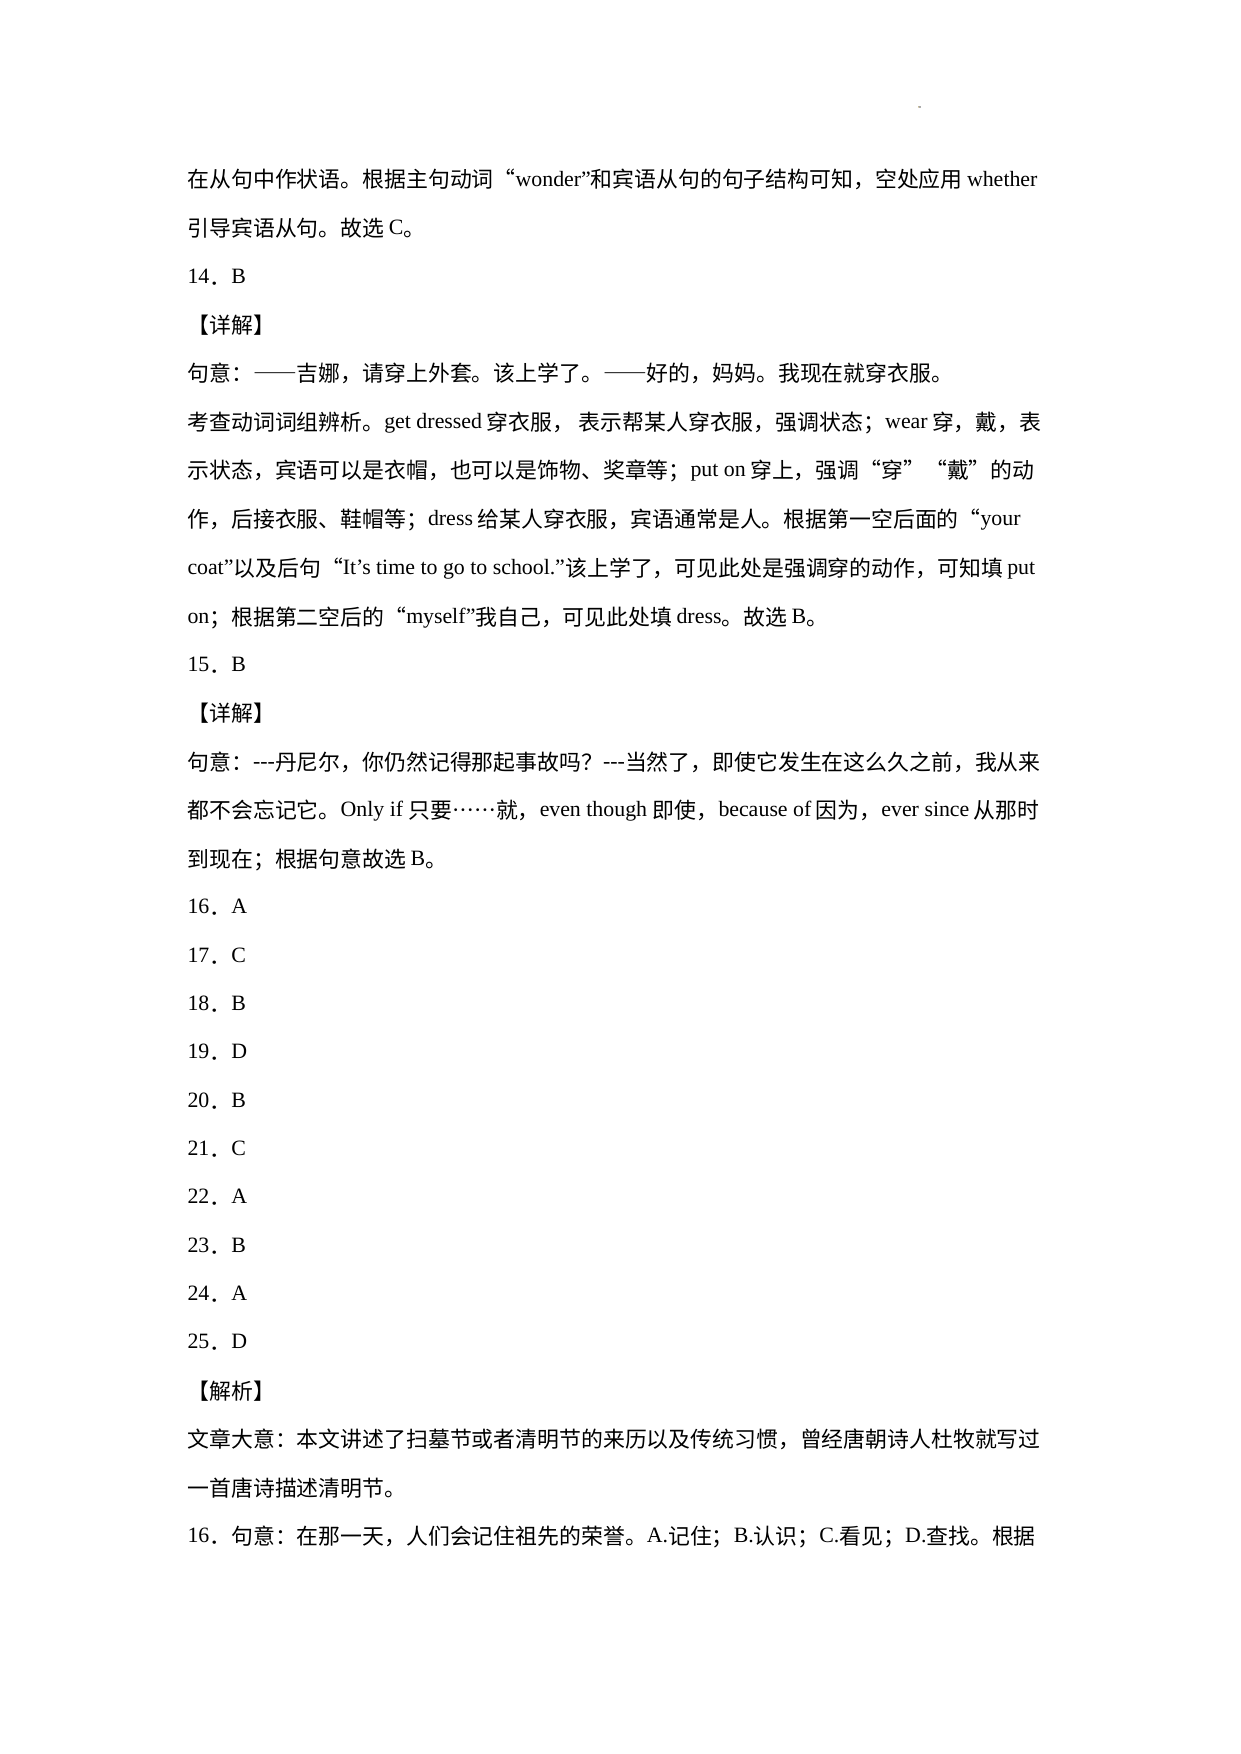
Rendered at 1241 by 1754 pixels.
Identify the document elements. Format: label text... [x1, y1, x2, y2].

text 19．D [187, 1035, 1053, 1067]
text 【解析】 [187, 1373, 1053, 1406]
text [187, 1519, 1053, 1551]
text 20．B [187, 1083, 1053, 1116]
text 【详解】 [187, 696, 1053, 728]
text 18．B [187, 987, 1053, 1019]
text 15．B [187, 647, 1053, 680]
text 25．D [187, 1325, 1053, 1357]
text 【详解】 [187, 307, 1053, 340]
text 21．C [187, 1132, 1053, 1164]
text 句意：——吉娜，请穿上外套。该上学了。——好的，妈妈。我现在就穿衣服。 [187, 356, 1053, 388]
text 24．A [187, 1277, 1053, 1309]
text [187, 162, 1053, 243]
text 16．A [187, 890, 1053, 922]
text 22．A [187, 1180, 1053, 1212]
text 17．C [187, 938, 1053, 971]
text 考查动词词组辨析。get dressed穿衣服， 表示帮某人穿衣服，强调状态；wear穿，戴，表示状态，宾语可以是衣帽，也可以是饰物、奖章等；put on穿上，强调“穿”“戴”的动作，后接衣服、鞋帽等；dress给某人穿衣服，宾语通常是人。根据第一空后面的“your coat”以及后句“It’s time to go to school.”该上学了，可见此处是强调穿的动作，可知填put on；根据第二空后的“myself”我自己，可见此处填dress。故选B。 [187, 404, 1053, 632]
text 文章大意：本文讲述了扫墓节或者清明节的来历以及传统习惯，曾经唐朝诗人杜牧就写过一首唐诗描述清明节。 [187, 1422, 1053, 1503]
text 句意：---丹尼尔，你仍然记得那起事故吗？---当然了，即使它发生在这么久之前，我从来都不会忘记它。Only if 只要……就，even though 即使，because of因为，ever since从那时到现在；根据句意故选B。 [187, 744, 1053, 874]
text 23．B [187, 1228, 1053, 1261]
text 14．B [187, 259, 1053, 292]
